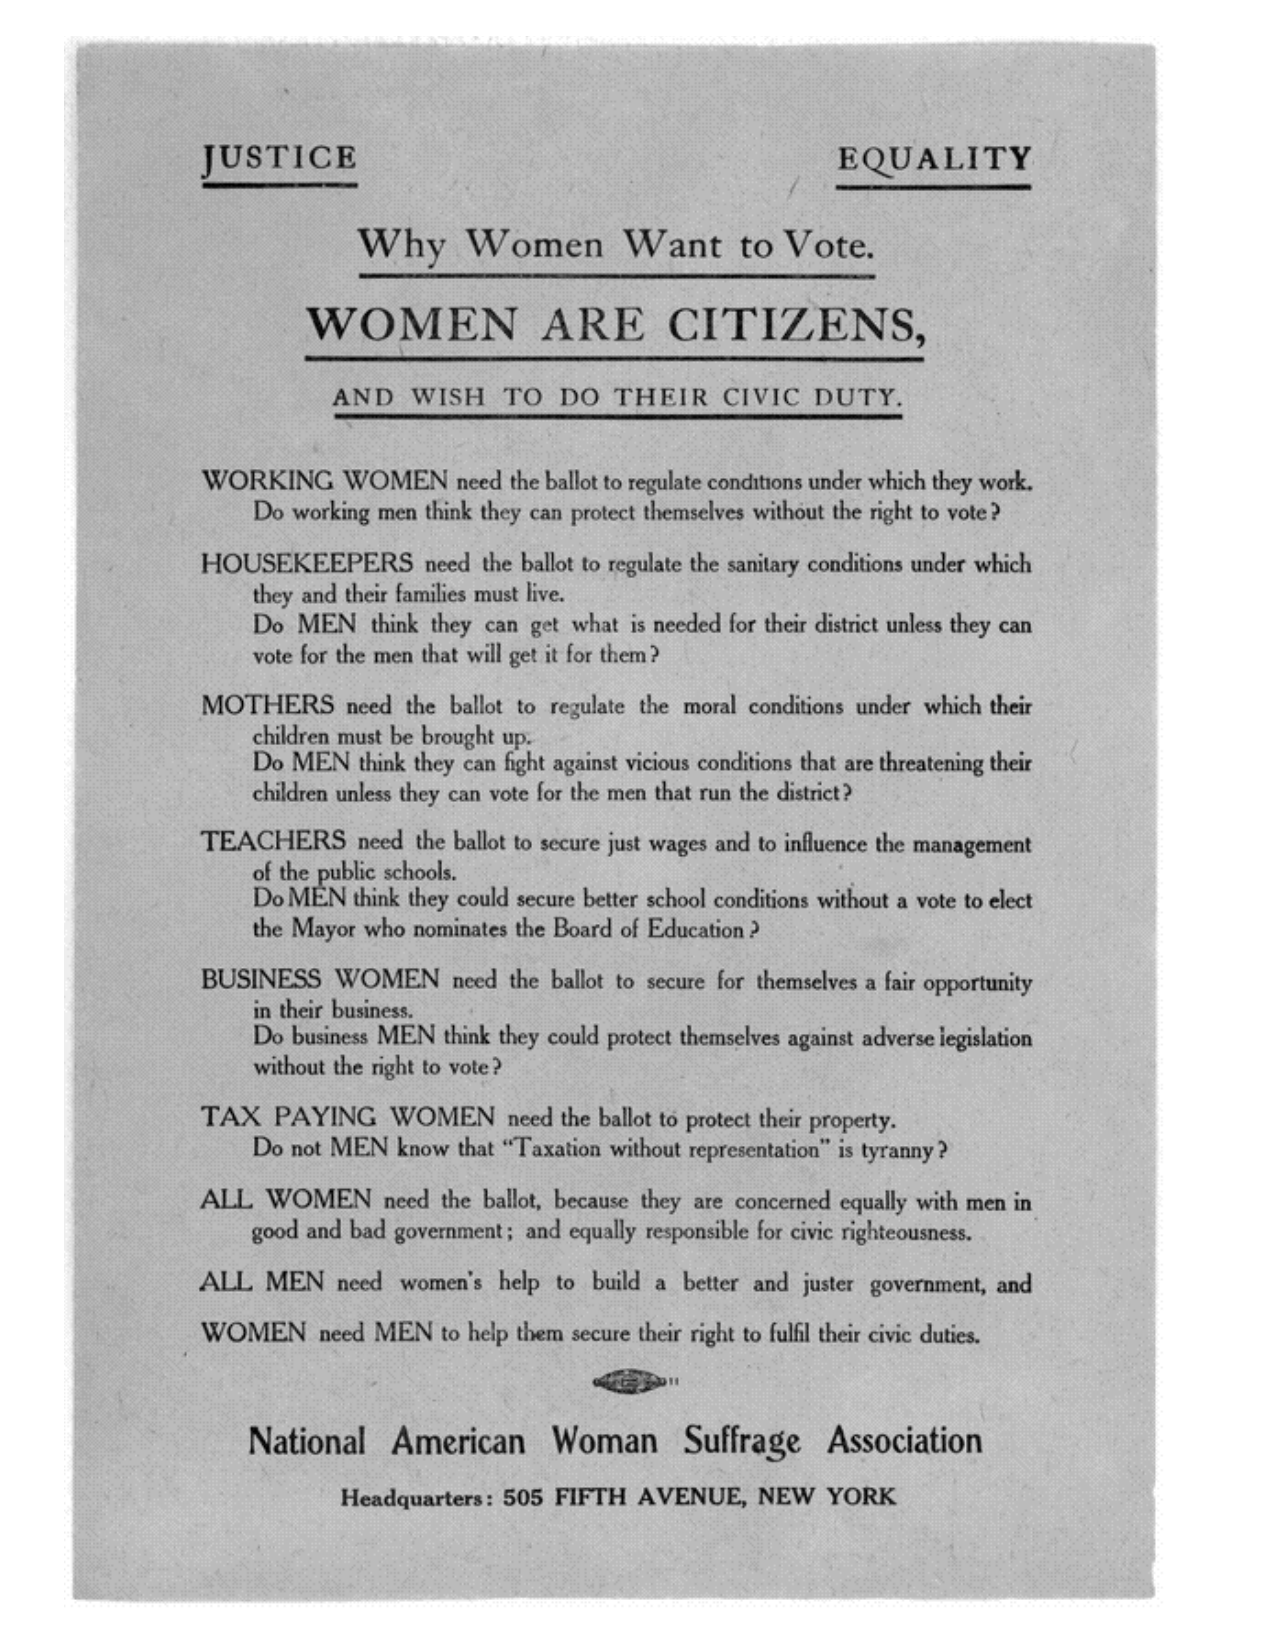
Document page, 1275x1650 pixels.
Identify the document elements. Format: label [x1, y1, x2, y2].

picture [64, 36, 1164, 1611]
